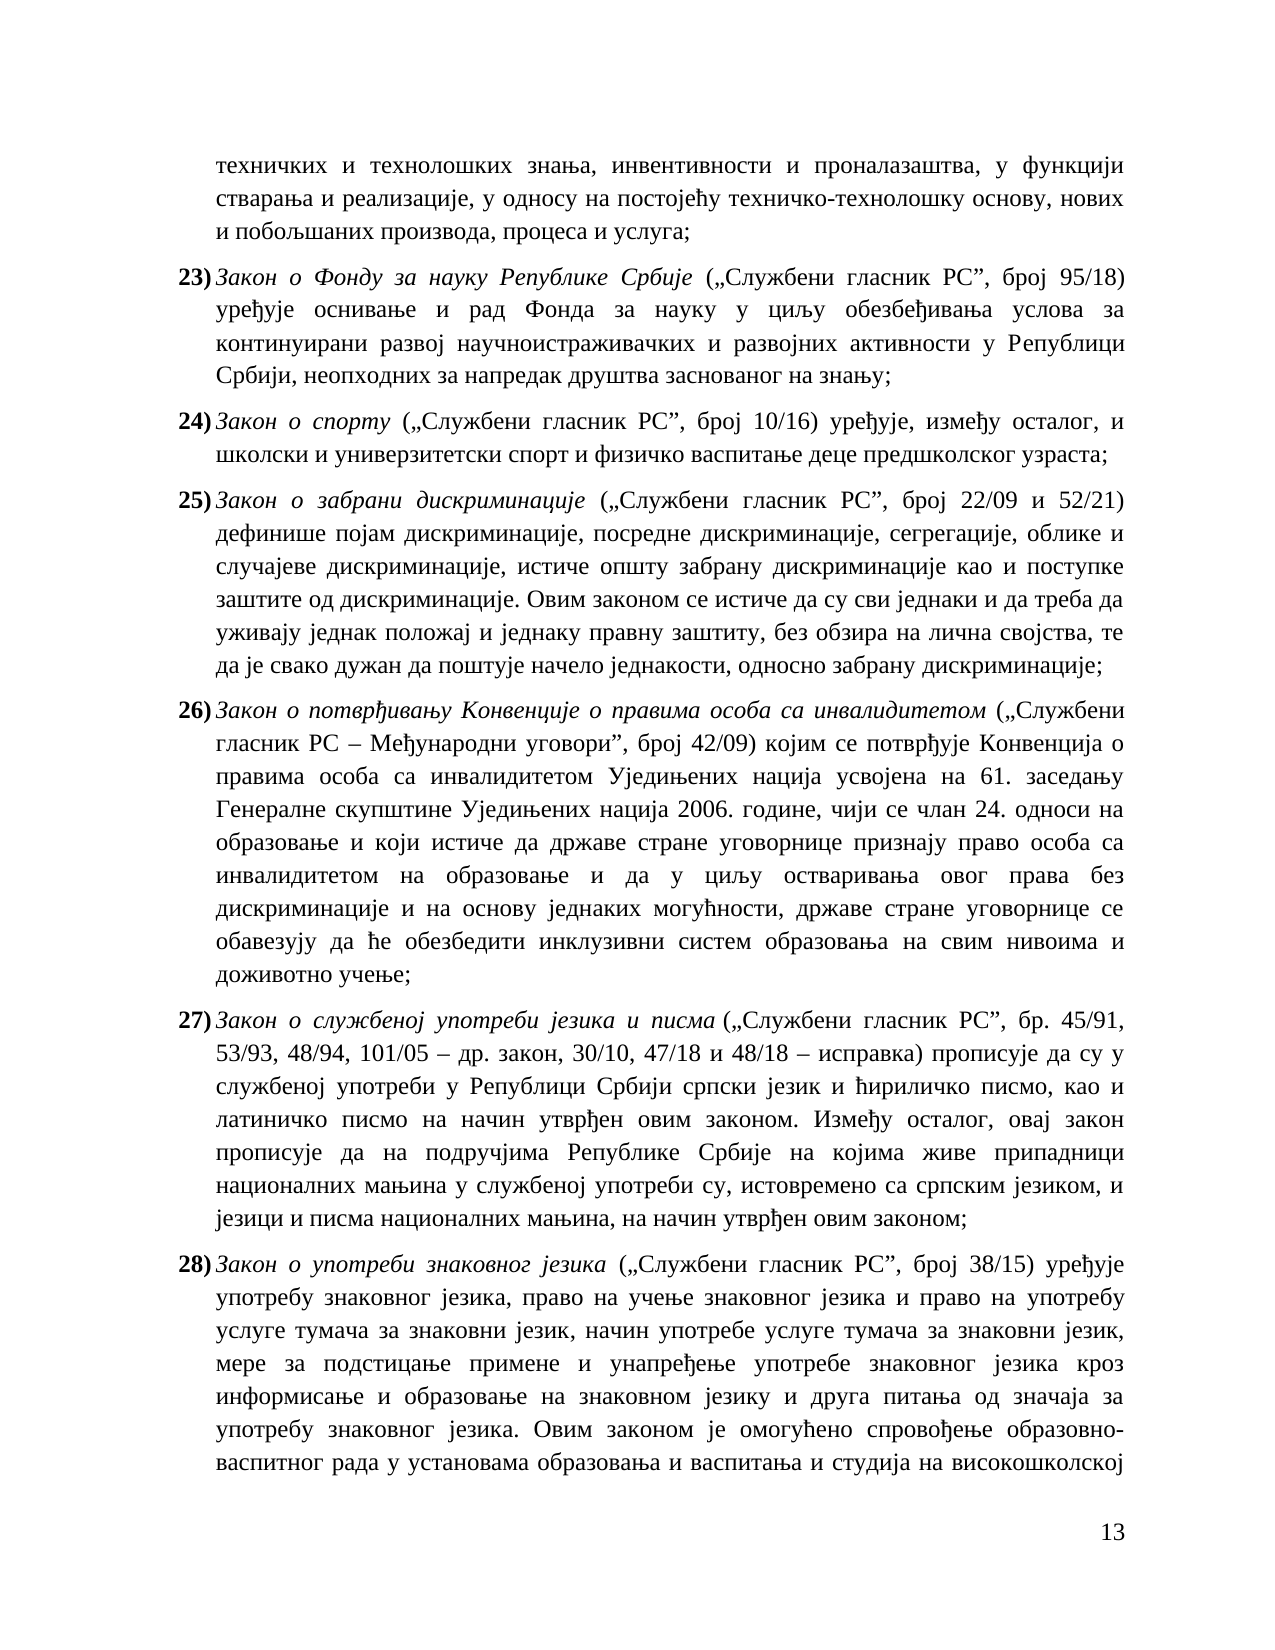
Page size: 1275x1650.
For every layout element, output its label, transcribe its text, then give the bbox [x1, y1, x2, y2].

list Закон о спорту („Службени гласник РС”, број 10/16) уређује, између осталог, и школски и универзитетски спорт и физичко васпитање деце предшколског узраста; [178, 406, 1125, 468]
list Закон о службеној употреби језика и писма („Службени гласник РС”, бр. 45/91, 53/93, 48/94, 101/05 – др. закон, 30/10, 47/18 и 48/18 – исправка) прописује да су у службеној употреби у Републици Србији српски језик и ћириличко писмо, као и латиничко писмо на начин утврђен овим законом. Између осталог, овај закон прописује да на подручјима Републике Србије на којима живе припадници националних мањина у службеној употреби су, истовремено са српским језиком, и језици и писма националних мањина, на начин утврђен овим законом; [178, 1005, 1125, 1232]
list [178, 150, 1125, 245]
list Закон о забрани дискриминације („Службени гласник РС”, број 22/09 и 52/21) дефинише појам дискриминације, посредне дискриминације, сегрегације, облике и случајеве дискриминације, истиче општу забрану дискриминације као и поступке заштите од дискриминације. Овим законом се истиче да су сви једнаки и да треба да уживају једнак положај и једнаку правну заштиту, без обзира на лична својства, те да је свако дужан да поштује начело једнакости, односно забрану дискриминације; [178, 485, 1125, 678]
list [178, 1249, 1125, 1476]
list Закон о потврђивању Конвенције о правима особа са инвалидитетом („Службени гласник РС – Међународни уговори”, број 42/09) којим се потврђује Конвенција о правима особа са инвалидитетом Уједињених нација усвојена на 61. заседању Генералне скупштине Уједињених нација 2006. године, чији се члан 24. односи на образовање и који истиче да државе стране уговорнице признају право особа са инвалидитетом на образовање и да у циљу остваривања овог права без дискриминације и на основу једнаких могућности, државе стране уговорнице се обавезују да ће обезбедити инклузивни систем образовања на свим нивоима и доживотно учење; [178, 695, 1125, 988]
list Закон о Фонду за науку Републике Србије („Службени гласник РС”, број 95/18) уређује оснивање и рад Фонда за науку у циљу обезбеђивања услова за континуирани развој научноистраживачких и развојних активности у Републици Србији, неопходних за напредак друштва заснованог на знању; [178, 262, 1125, 389]
